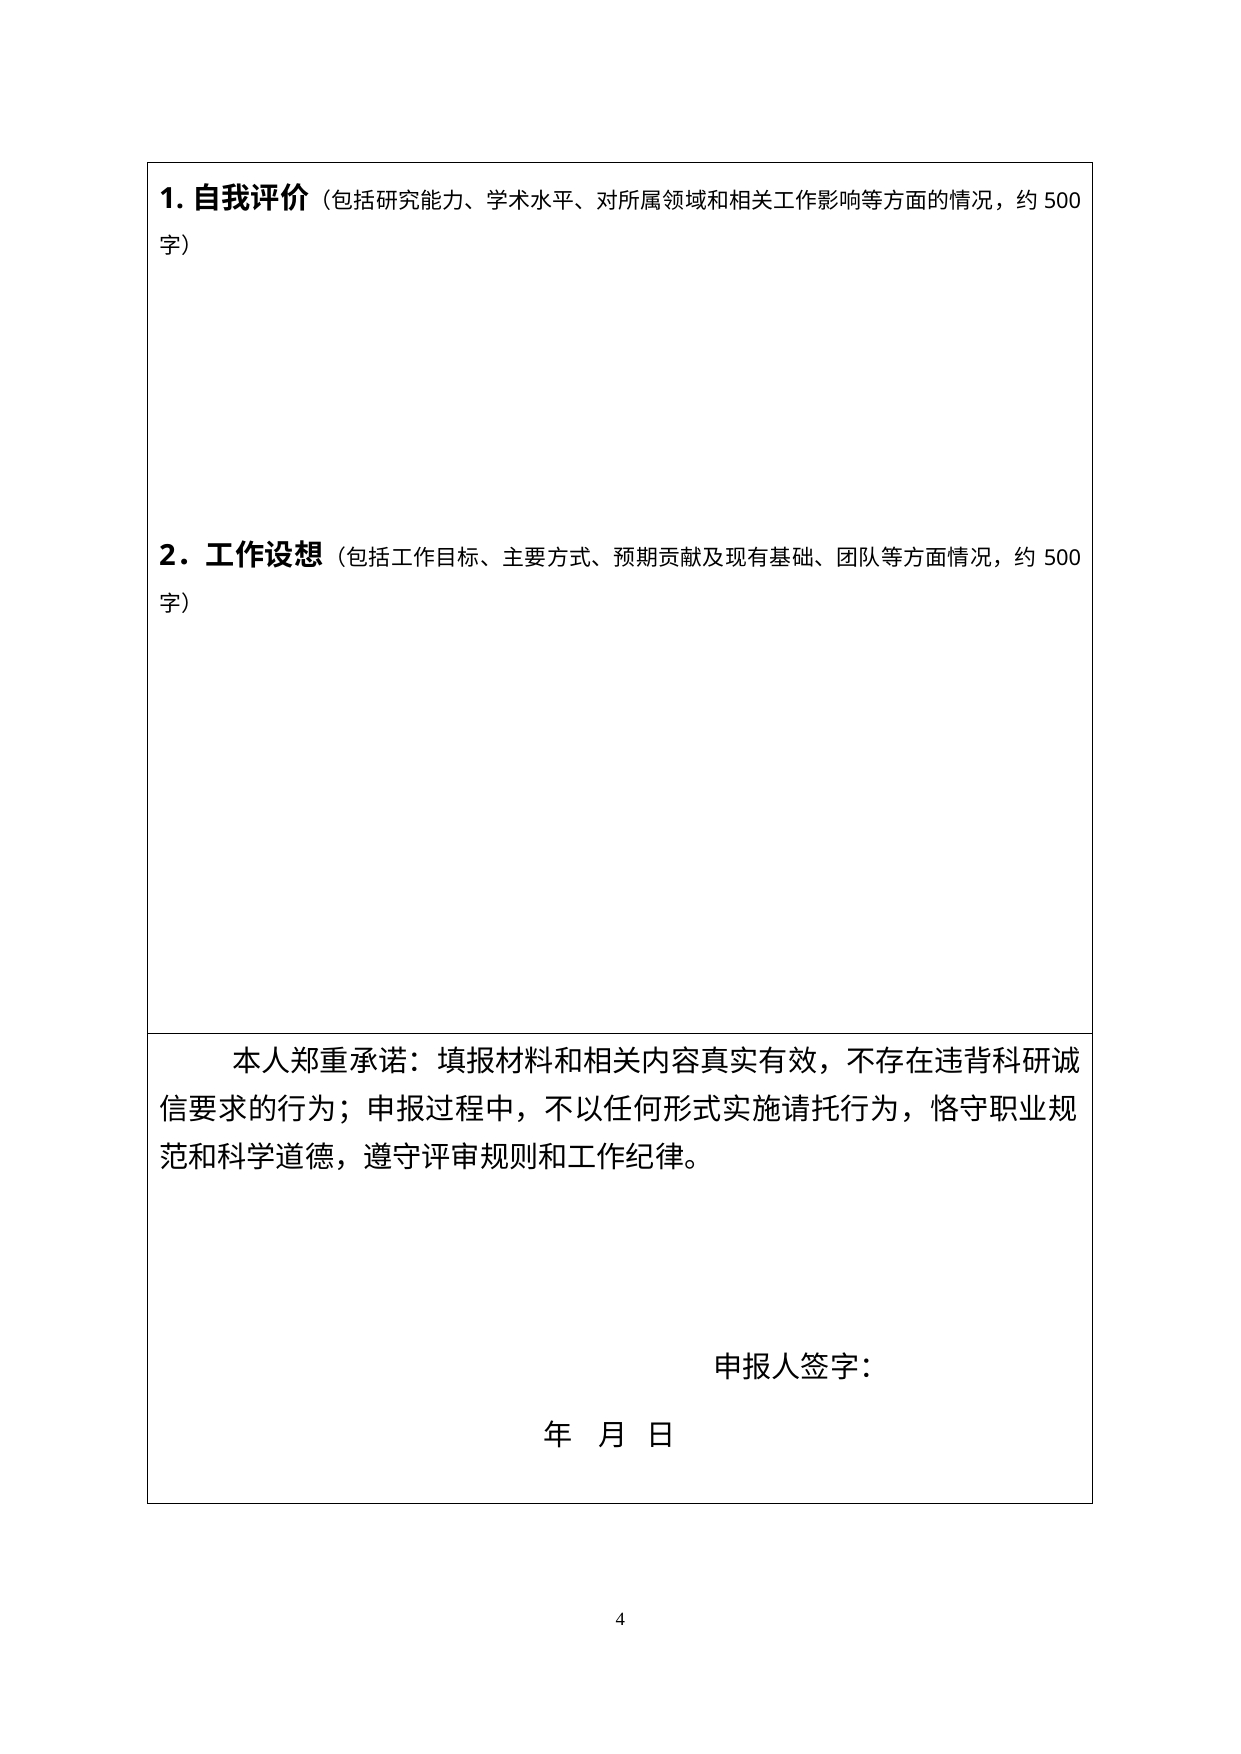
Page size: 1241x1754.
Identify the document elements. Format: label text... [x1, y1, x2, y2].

table_cell 本人郑重承诺：填报材料和相关内容真实有效，不存在违背科研诚信要求的行为；申报过程中，不以任何形式实施请托行为，恪守职业规范和科学道德，遵守评审规则和工作纪律。 申报人签字： 年 月 日 [148, 1034, 1092, 1503]
table_header 1. 自我评价（包括研究能力、学术水平、对所属领域和相关工作影响等方面的情况，约500字） 2．工作设想（包括工作目标、主要方式、预期贡献及现有基础、团队等方面情况，约500字） [148, 163, 1092, 1032]
